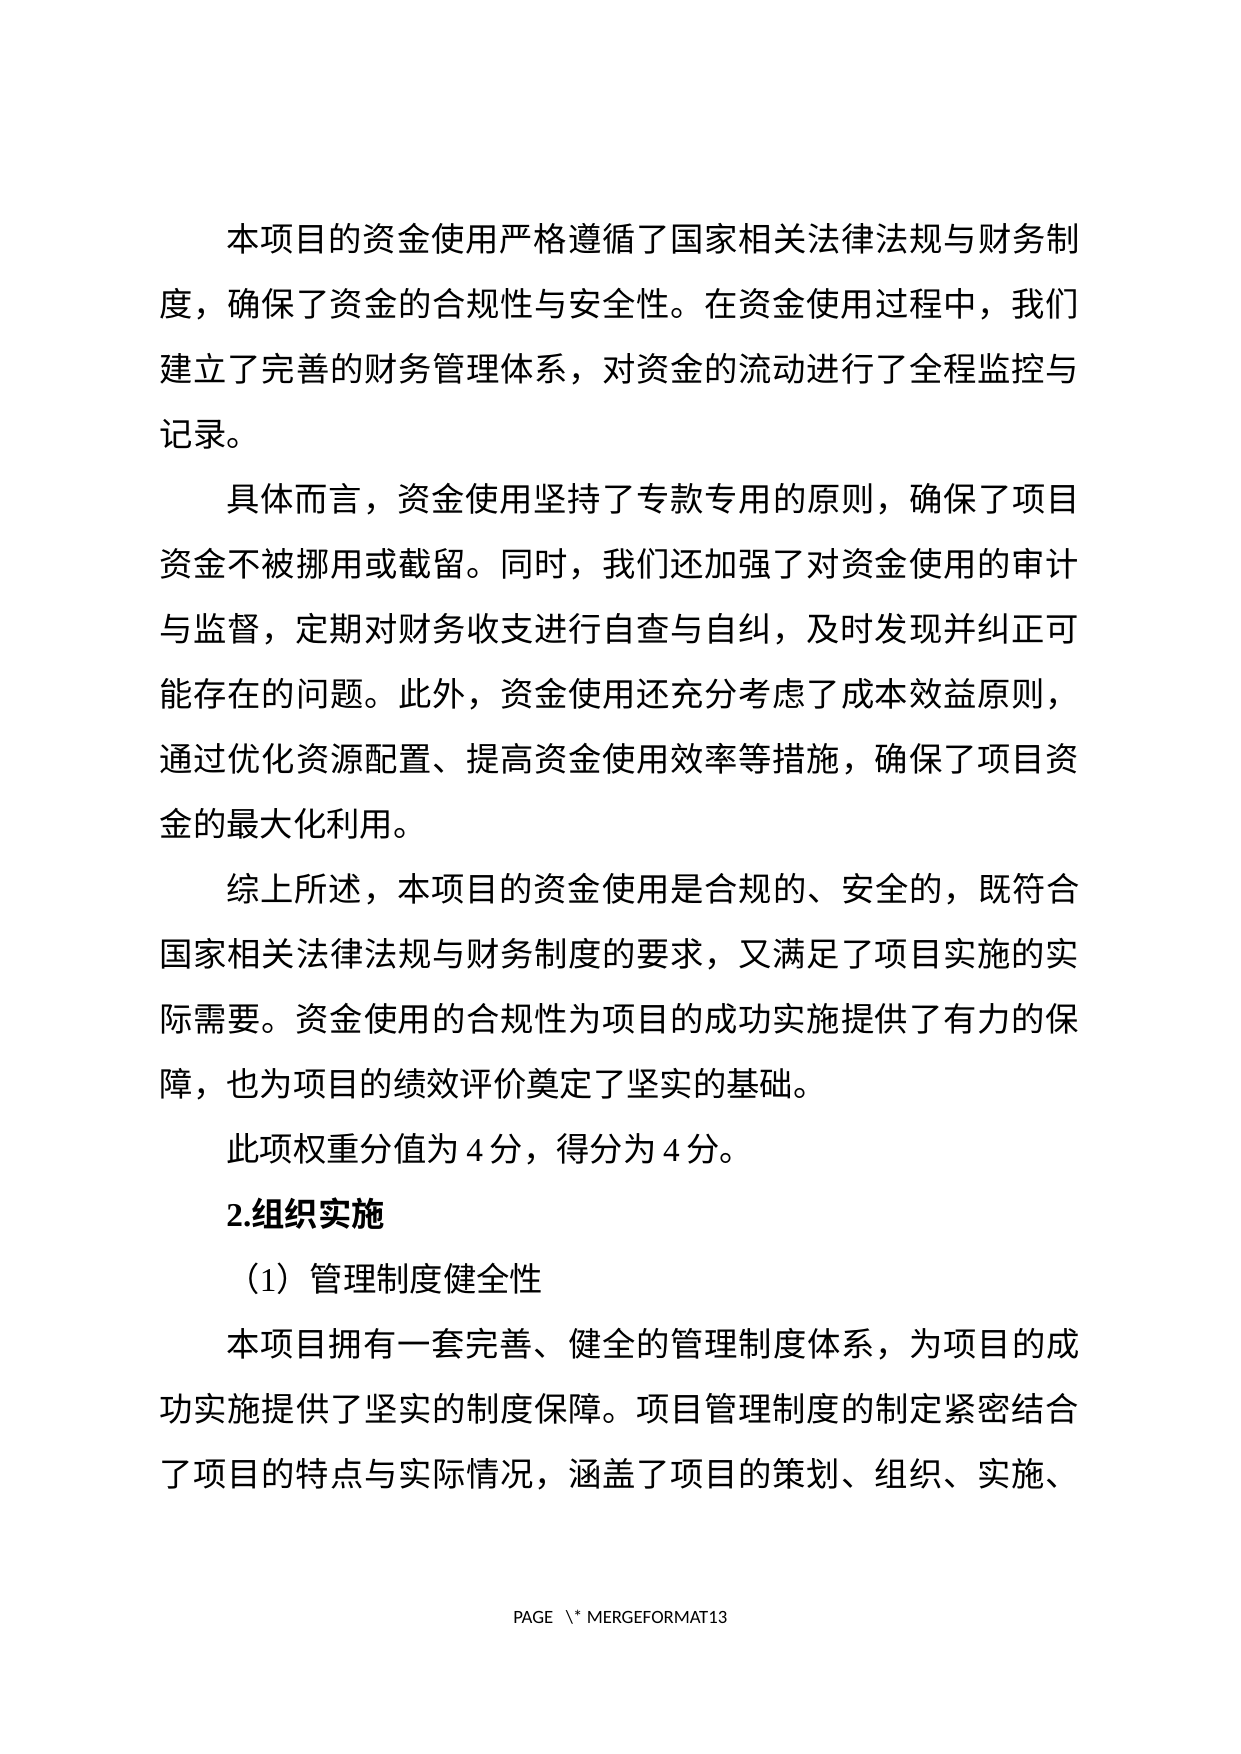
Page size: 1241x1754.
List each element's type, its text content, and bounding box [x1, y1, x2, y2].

text （1）管理制度健全性 [159, 1245, 1081, 1310]
text 综上所述，本项目的资金使用是合规的、安全的，既符合国家相关法律法规与财务制度的要求，又满足了项目实施的实际需要。资金使用的合规性为项目的成功实施提供了有力的保障，也为项目的绩效评价奠定了坚实的基础。 [159, 855, 1081, 1115]
text 本项目的资金使用严格遵循了国家相关法律法规与财务制度，确保了资金的合规性与安全性。在资金使用过程中，我们建立了完善的财务管理体系，对资金的流动进行了全程监控与记录。 [159, 205, 1081, 465]
text 此项权重分值为4分，得分为4分。 [159, 1115, 1081, 1180]
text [159, 1310, 1081, 1505]
text 具体而言，资金使用坚持了专款专用的原则，确保了项目资金不被挪用或截留。同时，我们还加强了对资金使用的审计与监督，定期对财务收支进行自查与自纠，及时发现并纠正可能存在的问题。此外，资金使用还充分考虑了成本效益原则，通过优化资源配置、提高资金使用效率等措施，确保了项目资金的最大化利用。 [159, 465, 1081, 855]
text 2.组织实施 [159, 1180, 1081, 1245]
